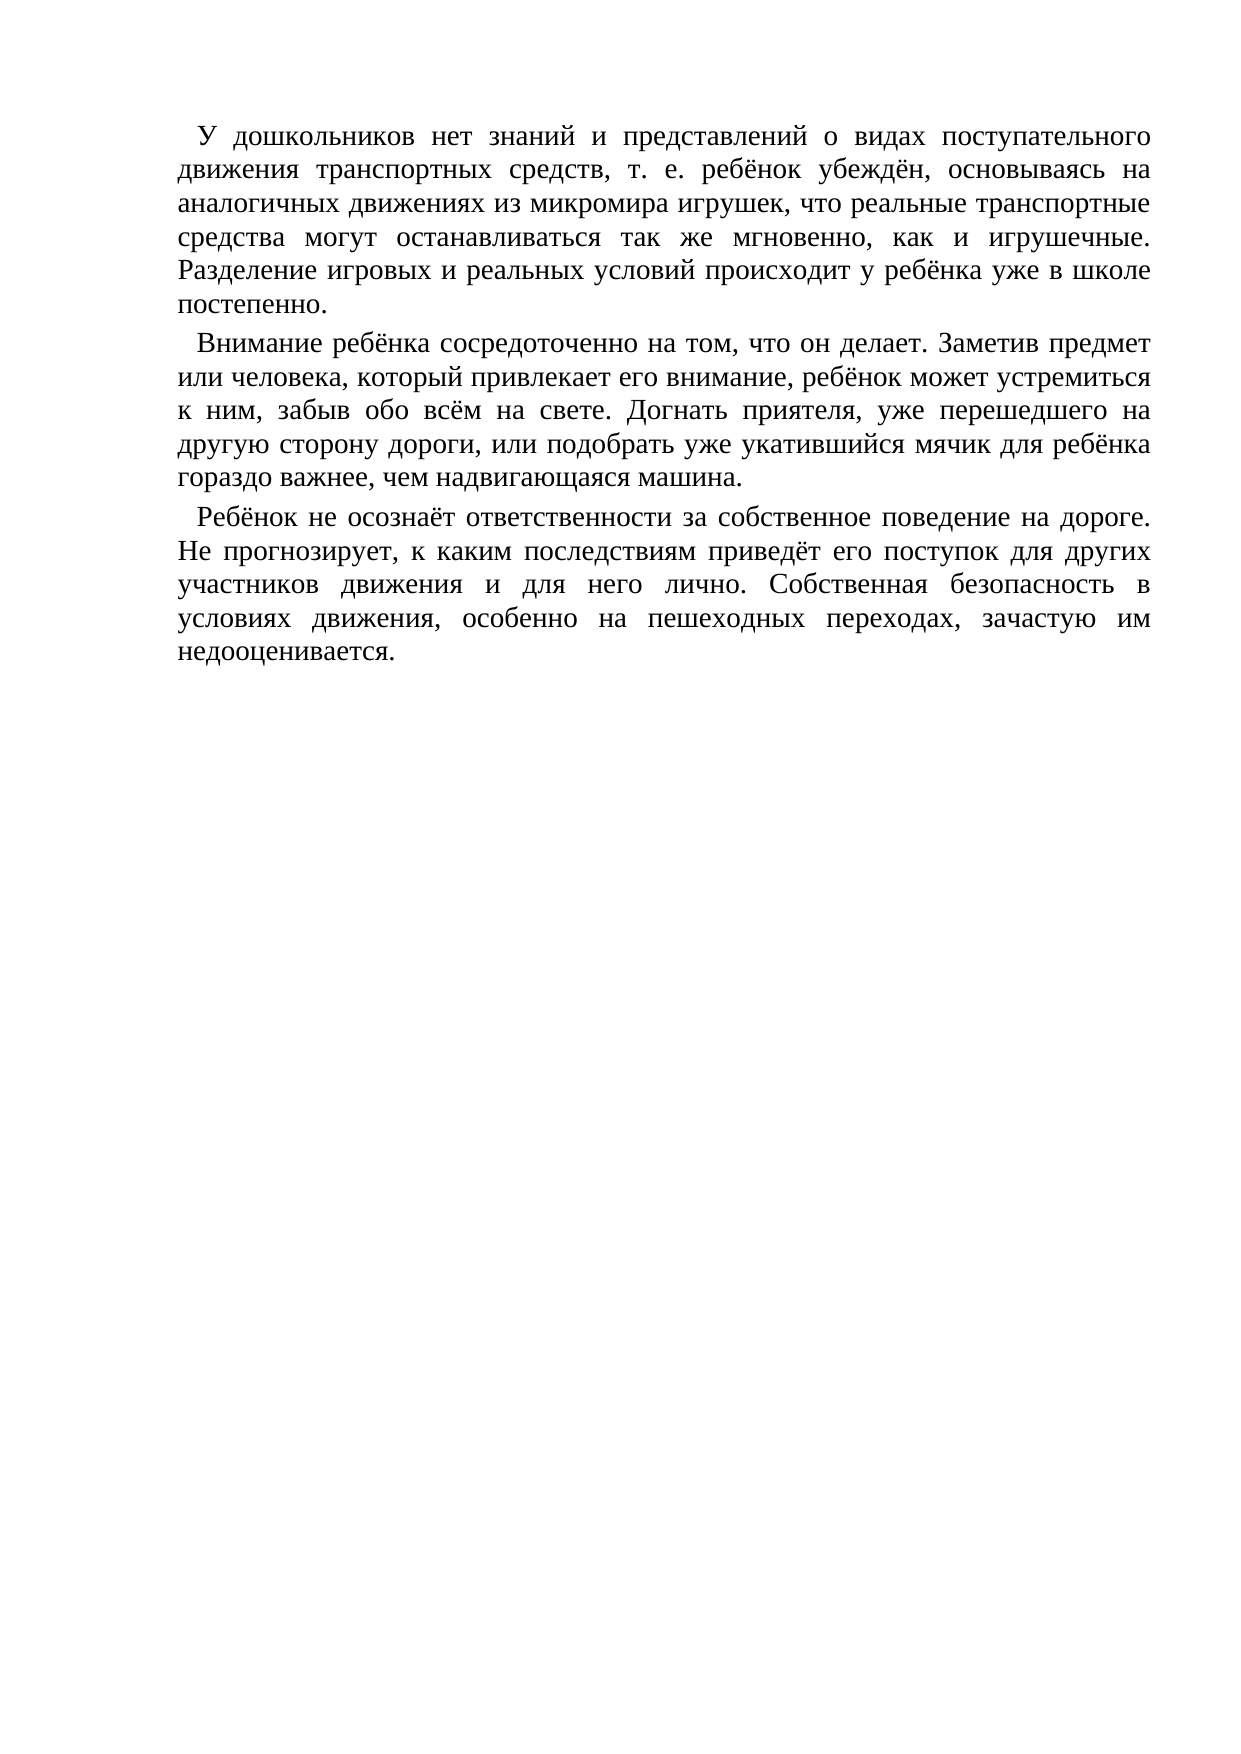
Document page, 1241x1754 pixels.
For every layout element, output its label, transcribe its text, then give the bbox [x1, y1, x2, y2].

text У дошкольников нет знаний и представлений о видах поступательного движения транспортных средств, т. е. ребёнок убеждён, основываясь на аналогичных движениях из микромира игрушек, что реальные транспортные средства могут останавливаться так же мгновенно, как и игрушечные. Разделение игровых и реальных условий происходит у ребёнка уже в школе постепенно. [177, 118, 1152, 319]
text Ребёнок не осознаёт ответственности за собственное поведение на дороге. Не прогнозирует, к каким последствиям приведёт его поступок для других участников движения и для него лично. Собственная безопасность в условиях движения, особенно на пешеходных переходах, зачастую им недооценивается. [177, 499, 1152, 667]
text Внимание ребёнка сосредоточенно на том, что он делает. Заметив предмет или человека, который привлекает его внимание, ребёнок может устремиться к ним, забыв обо всём на свете. Догнать приятеля, уже перешедшего на другую сторону дороги, или подобрать уже укатившийся мячик для ребёнка гораздо важнее, чем надвигающаяся машина. [177, 325, 1152, 493]
